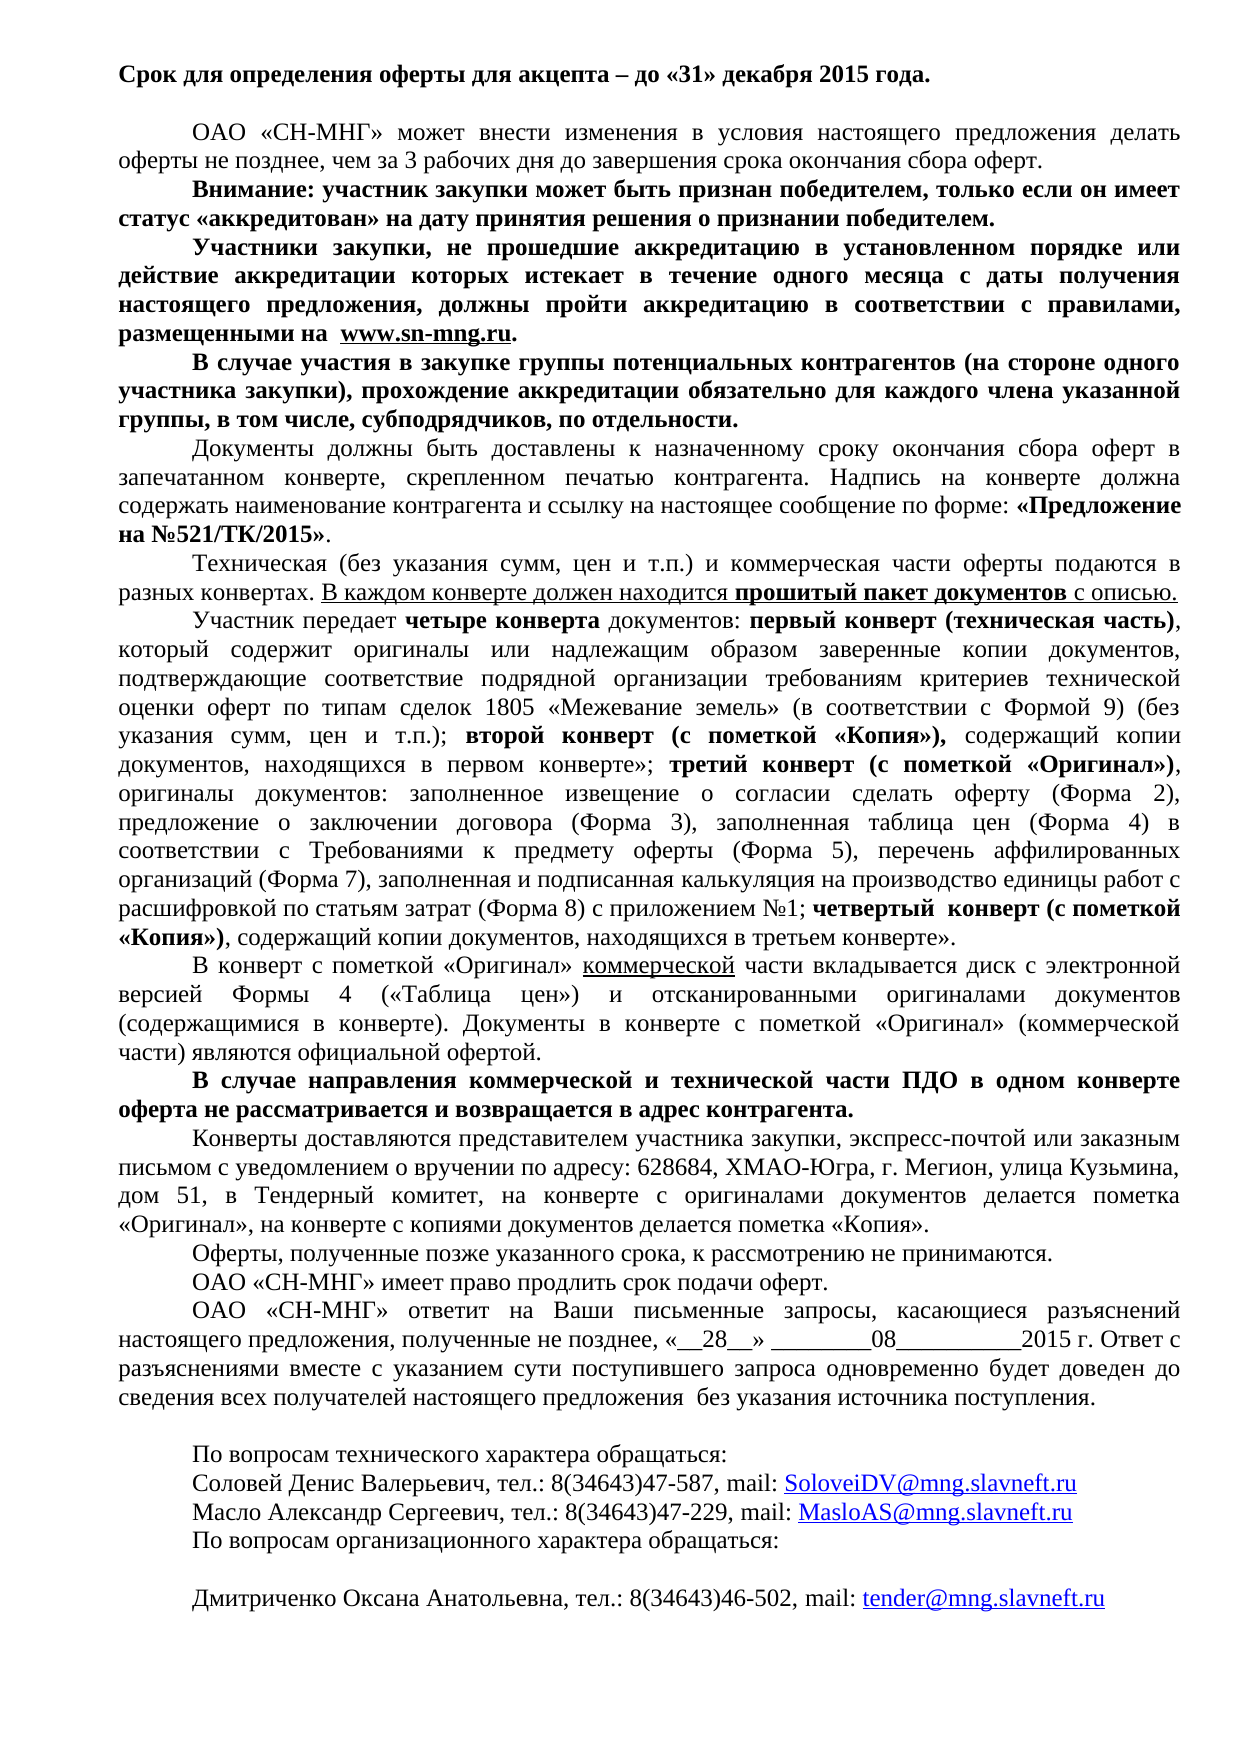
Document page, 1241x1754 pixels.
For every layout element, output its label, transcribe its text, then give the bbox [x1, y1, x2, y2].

text Оферты, полученные позже указанного срока, к рассмотрению не принимаются. [118, 1238, 1181, 1267]
text По вопросам технического характера обращаться: [118, 1439, 1181, 1468]
text Документы должны быть доставлены к назначенному сроку окончания сбора оферт в запечатанном конверте, скрепленном печатью контрагента. Надпись на конверте должна содержать наименование контрагента и ссылку на настоящее сообщение по форме: «Предложение на №521/ТК/2015». [118, 433, 1181, 548]
text ОАО «СН-МНГ» имеет право продлить срок подачи оферт. [118, 1267, 1181, 1295]
text Конверты доставляются представителем участника закупки, экспресс-почтой или заказным письмом с уведомлением о вручении по адресу: 628684, ХМАО-Югра, г. Мегион, улица Кузьмина, дом 51, в Тендерный комитет, на конверте с оригиналами документов делается пометка «Оригинал», на конверте с копиями документов делается пометка «Копия». [118, 1123, 1181, 1238]
text Внимание: участник закупки может быть признан победителем, только если он имеет статус «аккредитован» на дату принятия решения о признании победителем. [118, 174, 1181, 232]
text В случае направления коммерческой и технической части ПДО в одном конверте оферта не рассматривается и возвращается в адрес контрагента. [118, 1065, 1181, 1123]
text В конверт с пометкой «Оригинал» коммерческой части вкладывается диск с электронной версией Формы 4 («Таблица цен») и отсканированными оригиналами документов (содержащимися в конверте). Документы в конверте с пометкой «Оригинал» (коммерческой части) являются официальной офертой. [118, 950, 1181, 1065]
text Масло Александр Сергеевич, тел.: 8(34643)47-229, mail: MasloAS@mng.slavneft.ru [118, 1497, 1181, 1525]
text В случае участия в закупке группы потенциальных контрагентов (на стороне одного участника закупки), прохождение аккредитации обязательно для каждого члена указанной группы, в том числе, субподрядчиков, по отдельности. [118, 347, 1181, 433]
text ОАО «СН-МНГ» ответит на Ваши письменные запросы, касающиеся разъяснений настоящего предложения, полученные не позднее, «__28__» ________08__________2015 г. Ответ с разъяснениями вместе с указанием сути поступившего запроса одновременно будет доведен до сведения всех получателей настоящего предложения без указания источника поступления. [118, 1295, 1181, 1410]
text По вопросам организационного характера обращаться: [118, 1525, 1181, 1554]
text Участники закупки, не прошедшие аккредитацию в установленном порядке или действие аккредитации которых истекает в течение одного месяца с даты получения настоящего предложения, должны пройти аккредитацию в соответствии с правилами, размещенными на www.sn-mng.ru. [118, 232, 1181, 347]
text Участник передает четыре конверта документов: первый конверт (техническая часть), который содержит оригиналы или надлежащим образом заверенные копии документов, подтверждающие соответствие подрядной организации требованиям критериев технической оценки оферт по типам сделок 1805 «Межевание земель» (в соответствии с Формой 9) (без указания сумм, цен и т.п.); второй конверт (с пометкой «Копия»), содержащий копии документов, находящихся в первом конверте»; третий конверт (с пометкой «Оригинал»), оригиналы документов: заполненное извещение о согласии сделать оферту (Форма 2), предложение о заключении договора (Форма 3), заполненная таблица цен (Форма 4) в соответствии с Требованиями к предмету оферты (Форма 5), перечень аффилированных организаций (Форма 7), заполненная и подписанная калькуляция на производство единицы работ с расшифровкой по статьям затрат (Форма 8) с приложением №1; четвертый конверт (с пометкой «Копия»), содержащий копии документов, находящихся в третьем конверте». [118, 605, 1181, 950]
text Дмитриченко Оксана Анатольевна, тел.: 8(34643)46-502, mail: tender@mng.slavneft.ru [118, 1583, 1181, 1612]
text Соловей Денис Валерьевич, тел.: 8(34643)47-587, mail: SoloveiDV@mng.slavneft.ru [118, 1468, 1181, 1497]
text Техническая (без указания сумм, цен и т.п.) и коммерческая части оферты подаются в разных конвертах. В каждом конверте должен находится прошитый пакет документов с описью. [118, 548, 1181, 605]
text Срок для определения оферты для акцепта – до «31» декабря 2015 года. [118, 59, 1181, 88]
text ОАО «СН-МНГ» может внести изменения в условия настоящего предложения делать оферты не позднее, чем за 3 рабочих дня до завершения срока окончания сбора оферт. [118, 117, 1181, 174]
